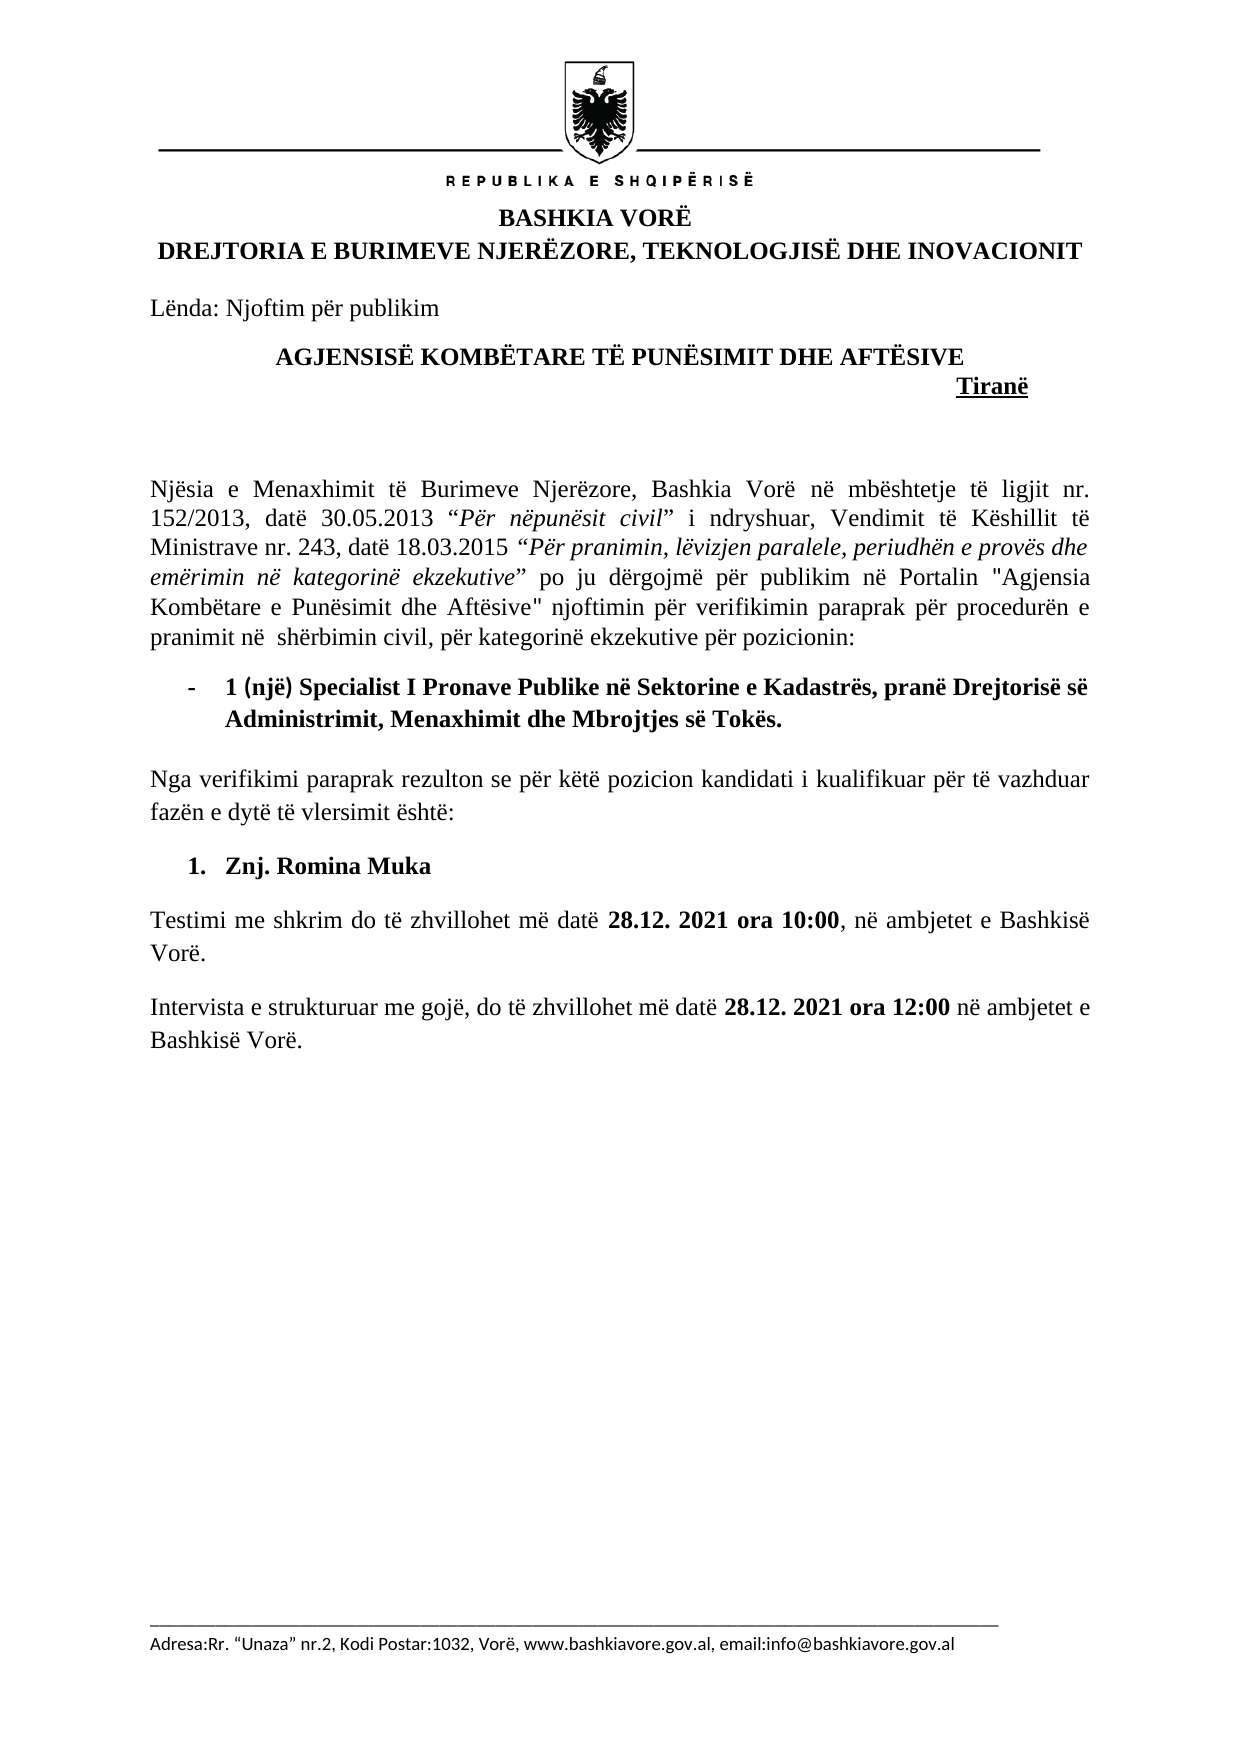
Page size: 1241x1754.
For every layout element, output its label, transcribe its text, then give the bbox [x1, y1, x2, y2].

text Njësia e Menaxhimit të Burimeve Njerëzore, Bashkia Vorë në mbështetje të ligjit nr. 152/2013, datë 30.05.2013 “Për nëpunësit civil” i ndryshuar, Vendimit të Këshillit të Ministrave nr. 243, datë 18.03.2015 “Për pranimin, lëvizjen paralele, periudhën e provës dhe emërimin në kategorinë ekzekutive” po ju dërgojmë për publikim në Portalin "Agjensia Kombëtare e Punësimit dhe Aftësive" njoftimin për verifikimin paraprak për procedurën e pranimit në shërbimin civil, për kategorinë ekzekutive për pozicionin: [150, 474, 1090, 651]
text DREJTORIA E BURIMEVE NJERËZORE, TEKNOLOGJISË DHE INOVACIONIT [150, 236, 1090, 293]
text BASHKIA VORË [56, 203, 1090, 232]
picture [85, 14, 1113, 194]
list Znj. Romina Muka [187, 851, 1090, 880]
text Intervista e strukturuar me gojë, do të zhvillohet më datë 28.12. 2021 ora 12:00 në ambjetet e Bashkisë Vorë. [150, 992, 1090, 1053]
text Lënda: Njoftim për publikim [150, 293, 1090, 322]
text Testimi me shkrim do të zhvillohet më datë 28.12. 2021 ora 10:00, në ambjetet e Bashkisë Vorë. [150, 905, 1090, 967]
text Nga verifikimi paraprak rezulton se për këtë pozicion kandidati i kualifikuar për të vazhduar fazën e dytë të vlersimit është: [150, 764, 1090, 826]
text AGJENSISË KOMBËTARE TË PUNËSIMIT DHE AFTËSIVE Tiranë [150, 342, 1090, 400]
list 1 (një) Specialist I Pronave Publike në Sektorine e Kadastrës, pranë Drejtorisë së Administrimit, Menaxhimit dhe Mbrojtjes së Tokës. [187, 671, 1090, 733]
